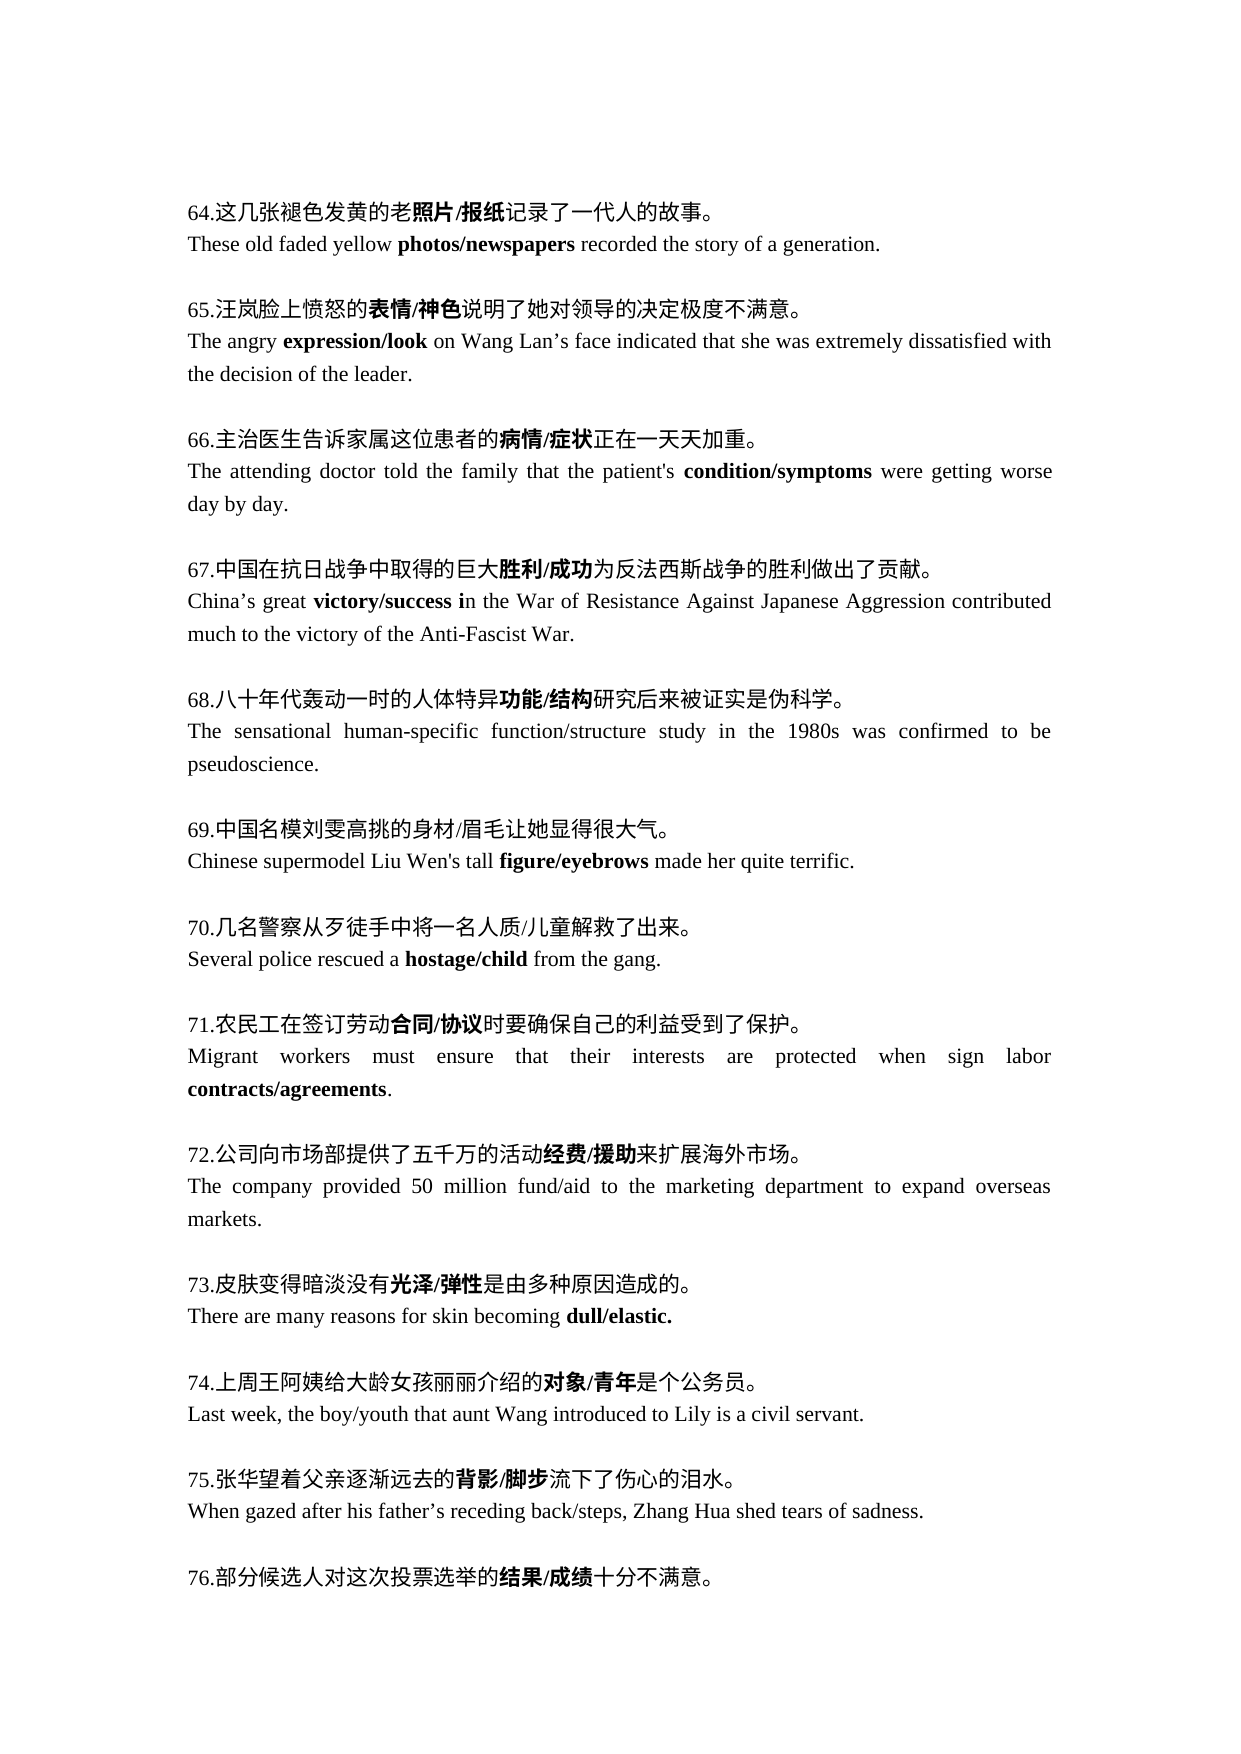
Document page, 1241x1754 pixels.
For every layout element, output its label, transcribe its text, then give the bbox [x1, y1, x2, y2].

text 70.几名警察从歹徒手中将一名人质/儿童解救了出来。 [187, 909, 1053, 942]
text Migrant workers must ensure that their interests are protected when sign labor contracts/agreements. [187, 1039, 1053, 1104]
text 72.公司向市场部提供了五千万的活动经费/援助来扩展海外市场。 [187, 1137, 1053, 1169]
text The sensational human-specific function/structure study in the 1980s was confirmed to be pseudoscience. [187, 714, 1053, 779]
text 76.部分候选人对这次投票选举的结果/成绩十分不满意。 [187, 1559, 1053, 1592]
text The company provided 50 million fund/aid to the marketing department to expand overseas markets. [187, 1169, 1053, 1234]
text These old faded yellow photos/newspapers recorded the story of a generation. [187, 227, 1053, 259]
text The attending doctor told the family that the patient's condition/symptoms were getting worse day by day. [187, 454, 1053, 519]
text 75.张华望着父亲逐渐远去的背影/脚步流下了伤心的泪水。 [187, 1462, 1053, 1494]
text Chinese supermodel Liu Wen's tall figure/eyebrows made her quite terrific. [187, 844, 1053, 877]
text 64.这几张褪色发黄的老照片/报纸记录了一代人的故事。 [187, 194, 1053, 227]
text There are many reasons for skin becoming dull/elastic. [187, 1299, 1053, 1332]
text 73.皮肤变得暗淡没有光泽/弹性是由多种原因造成的。 [187, 1267, 1053, 1299]
text 74.上周王阿姨给大龄女孩丽丽介绍的对象/青年是个公务员。 [187, 1364, 1053, 1397]
text 68.八十年代轰动一时的人体特异功能/结构研究后来被证实是伪科学。 [187, 682, 1053, 714]
text China’s great victory/success in the War of Resistance Against Japanese Aggression contributed much to the victory of the Anti-Fascist War. [187, 584, 1053, 649]
text When gazed after his father’s receding back/steps, Zhang Hua shed tears of sadness. [187, 1494, 1053, 1527]
text Last week, the boy/youth that aunt Wang introduced to Lily is a civil servant. [187, 1397, 1053, 1429]
text 66.主治医生告诉家属这位患者的病情/症状正在一天天加重。 [187, 422, 1053, 454]
text Several police rescued a hostage/child from the gang. [187, 942, 1053, 974]
text The angry expression/look on Wang Lan’s face indicated that she was extremely dissatisfied with the decision of the leader. [187, 324, 1053, 389]
text 71.农民工在签订劳动合同/协议时要确保自己的利益受到了保护。 [187, 1007, 1053, 1039]
text 67.中国在抗日战争中取得的巨大胜利/成功为反法西斯战争的胜利做出了贡献。 [187, 552, 1053, 584]
text 65.汪岚脸上愤怒的表情/神色说明了她对领导的决定极度不满意。 [187, 292, 1053, 324]
text 69.中国名模刘雯高挑的身材/眉毛让她显得很大气。 [187, 812, 1053, 844]
